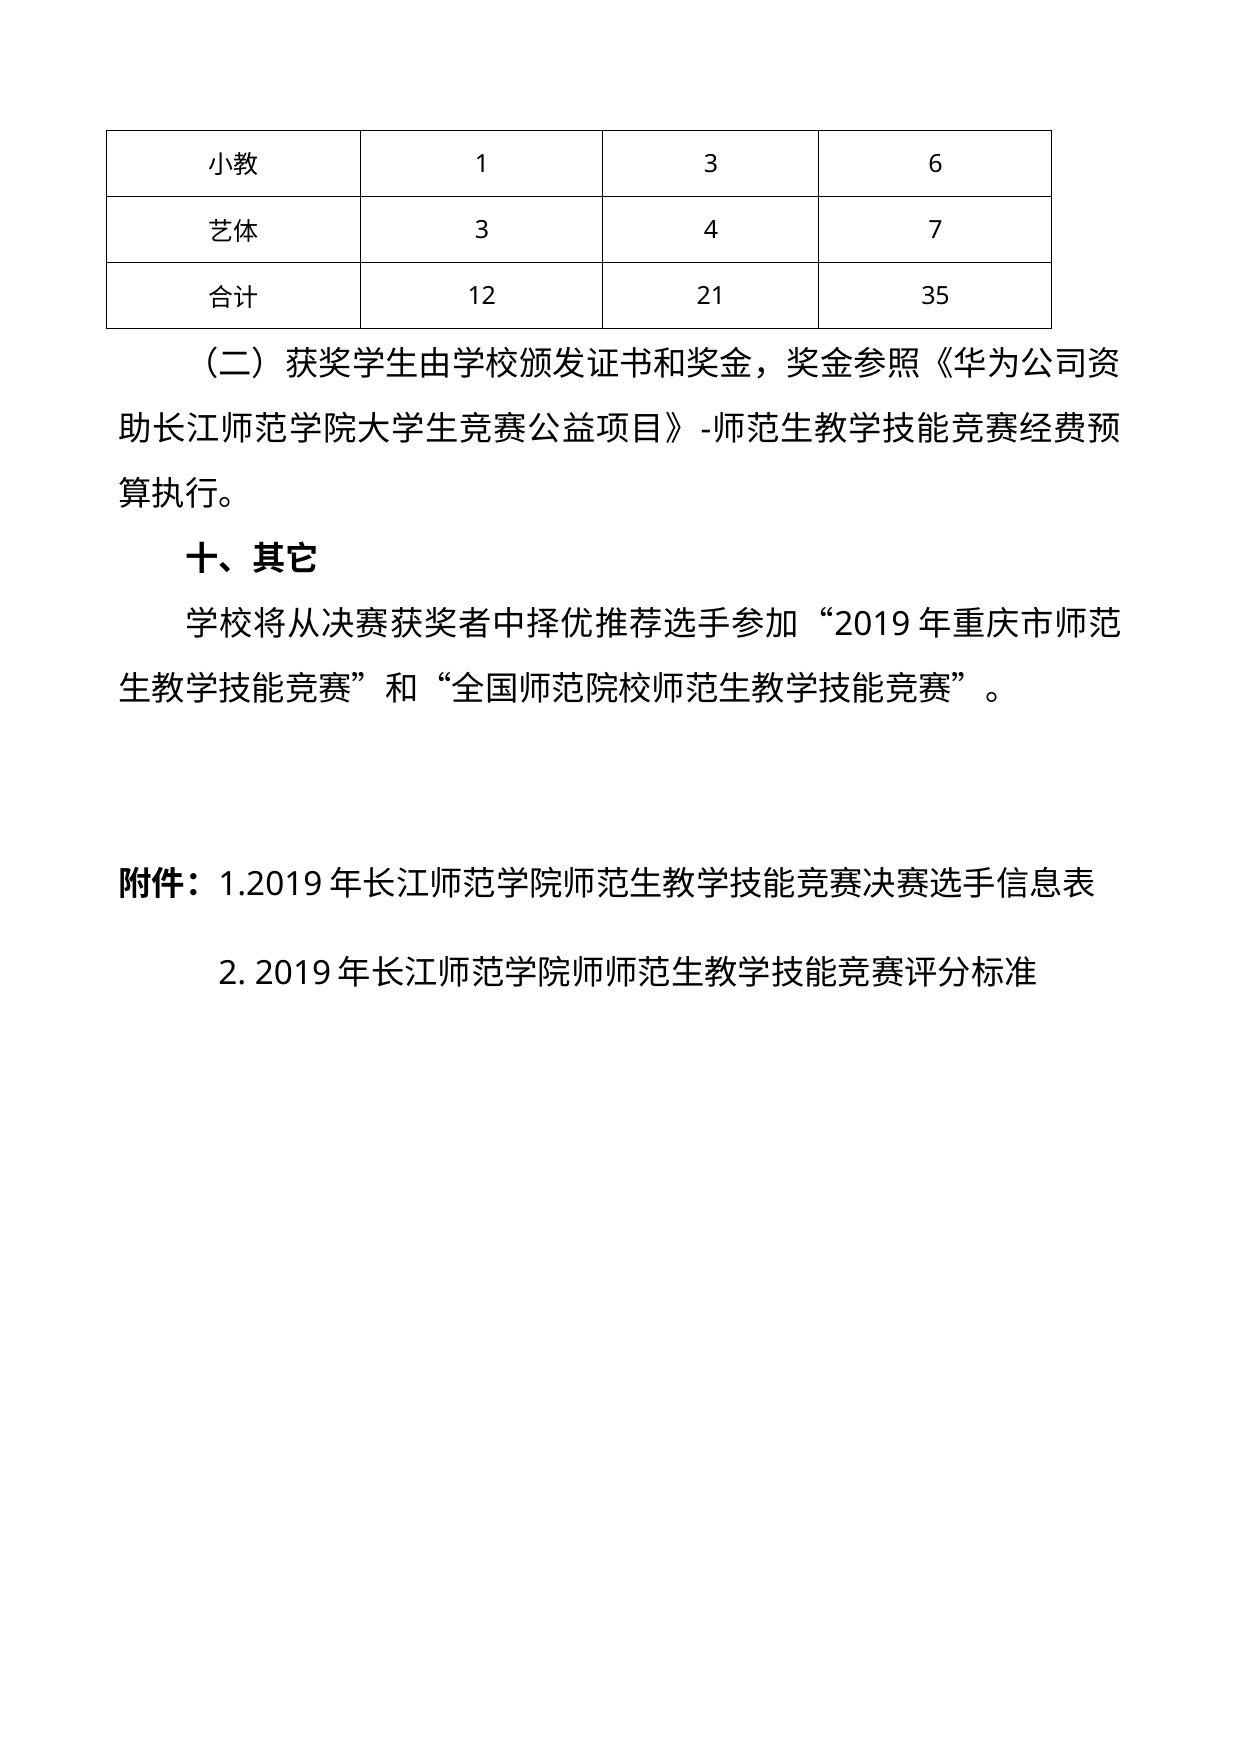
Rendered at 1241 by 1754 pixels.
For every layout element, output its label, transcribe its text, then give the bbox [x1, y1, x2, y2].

table_cell 合计 [107, 263, 360, 328]
table_cell 7 [819, 197, 1051, 262]
table_cell 3 [603, 131, 818, 196]
table_cell 21 [603, 263, 818, 328]
text 十、其它 [118, 524, 1122, 589]
table_cell 4 [603, 197, 818, 262]
table_cell 35 [819, 263, 1051, 328]
table_cell 小教 [107, 131, 360, 196]
table_cell 1 [361, 131, 602, 196]
text （二）获奖学生由学校颁发证书和奖金，奖金参照《华为公司资助长江师范学院大学生竞赛公益项目》-师范生教学技能竞赛经费预算执行。 [118, 329, 1122, 524]
text 学校将从决赛获奖者中择优推荐选手参加“2019年重庆市师范生教学技能竞赛”和“全国师范院校师范生教学技能竞赛”。 [118, 589, 1122, 719]
table_cell 6 [819, 131, 1051, 196]
text 附件：1.2019年长江师范学院师范生教学技能竞赛决赛选手信息表 [118, 849, 1122, 914]
table_cell 12 [361, 263, 602, 328]
table_cell 3 [361, 197, 602, 262]
text 2. 2019年长江师范学院师师范生教学技能竞赛评分标准 [118, 938, 1122, 1003]
table_cell 艺体 [107, 197, 360, 262]
